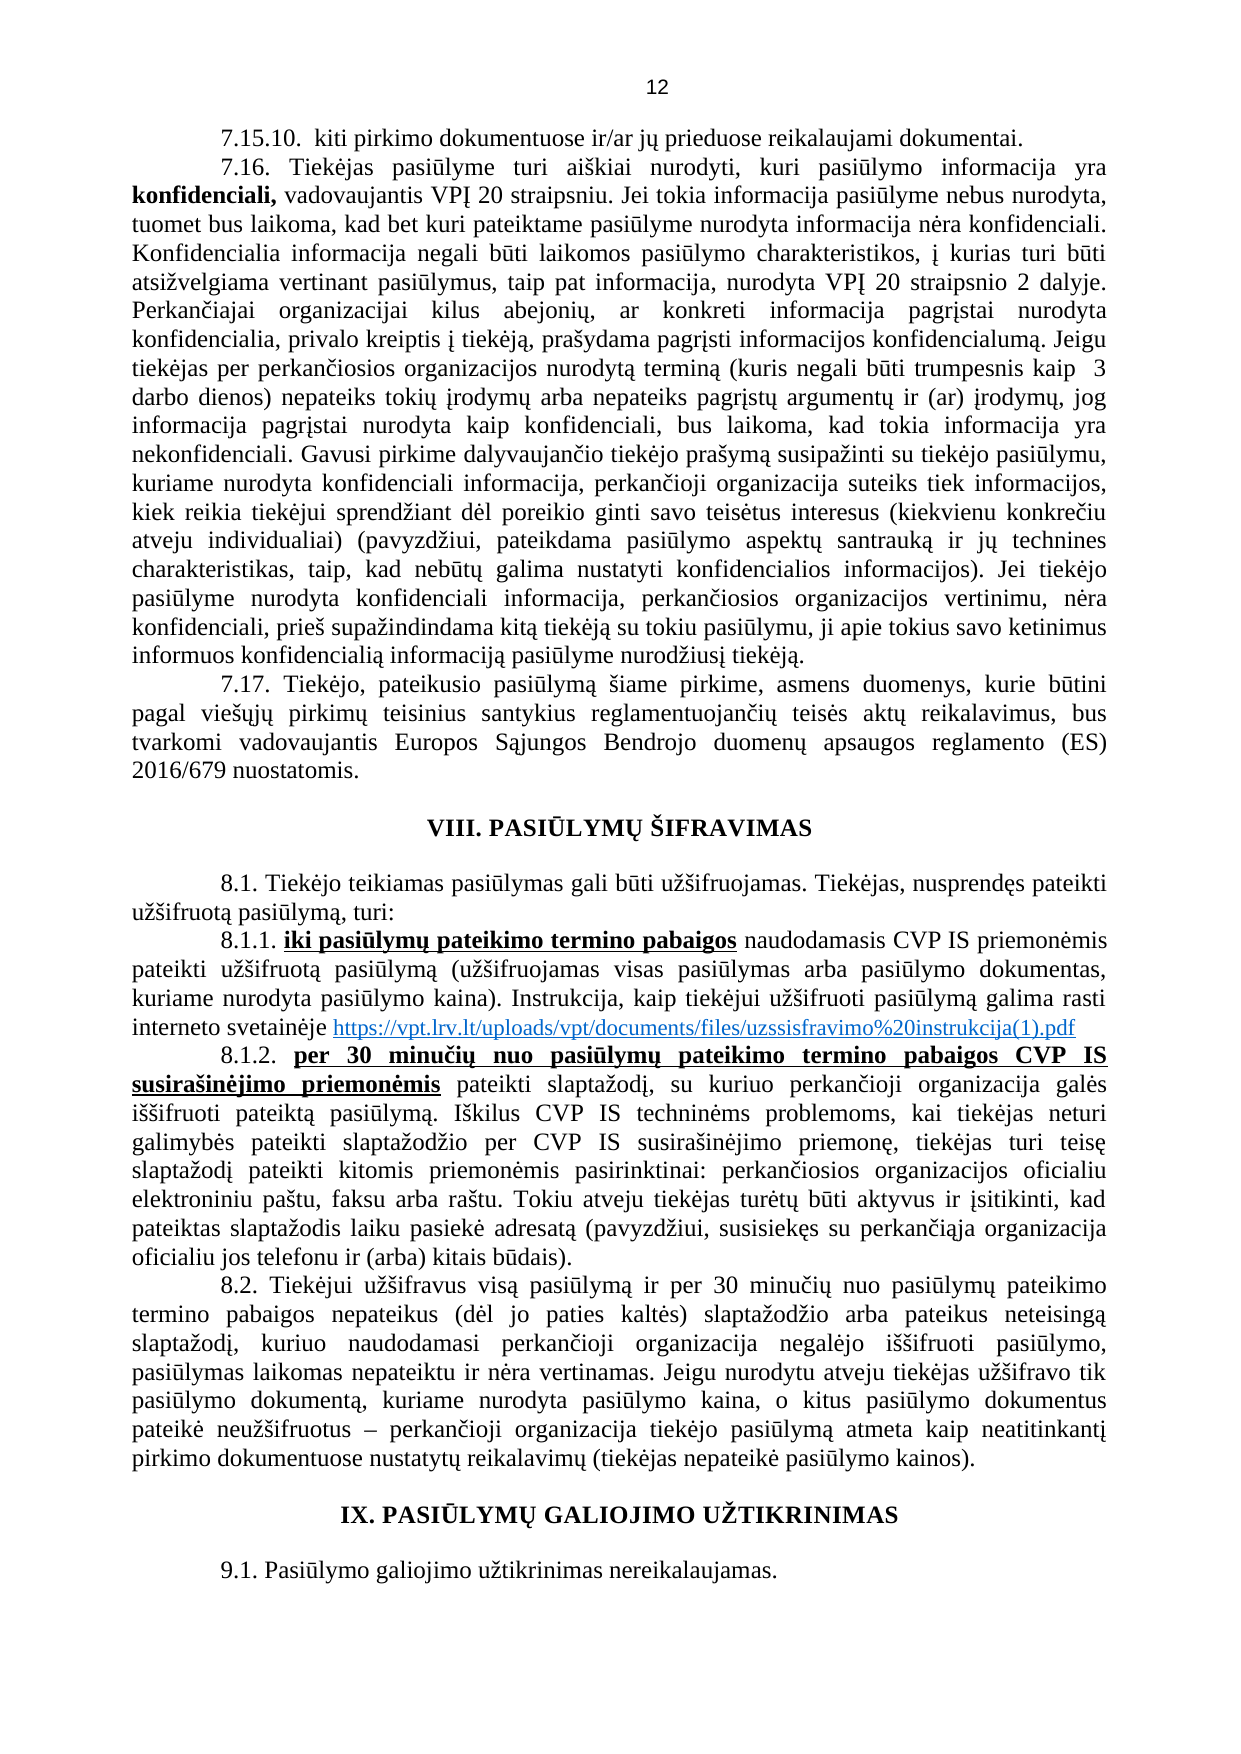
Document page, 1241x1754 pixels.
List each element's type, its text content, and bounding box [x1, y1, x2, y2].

text 9.1. Pasiūlymo galiojimo užtikrinimas nereikalaujamas. [132, 1556, 1107, 1584]
text 7.17. Tiekėjo, pateikusio pasiūlymą šiame pirkime, asmens duomenys, kurie būtini pagal viešųjų pirkimų teisinius santykius reglamentuojančių teisės aktų reikalavimus, bus tvarkomi vadovaujantis Europos Sąjungos Bendrojo duomenų apsaugos reglamento (ES) 2016/679 nuostatomis. [132, 669, 1107, 784]
text 7.16. Tiekėjas pasiūlyme turi aiškiai nurodyti, kuri pasiūlymo informacija yra konfidenciali, vadovaujantis VPĮ 20 straipsniu. Jei tokia informacija pasiūlyme nebus nurodyta, tuomet bus laikoma, kad bet kuri pateiktame pasiūlyme nurodyta informacija nėra konfidenciali. Konfidencialia informacija negali būti laikomos pasiūlymo charakteristikos, į kurias turi būti atsižvelgiama vertinant pasiūlymus, taip pat informacija, nurodyta VPĮ 20 straipsnio 2 dalyje. Perkančiajai organizacijai kilus abejonių, ar konkreti informacija pagrįstai nurodyta konfidencialia, privalo kreiptis į tiekėją, prašydama pagrįsti informacijos konfidencialumą. Jeigu tiekėjas per perkančiosios organizacijos nurodytą terminą (kuris negali būti trumpesnis kaip 3 darbo dienos) nepateiks tokių įrodymų arba nepateiks pagrįstų argumentų ir (ar) įrodymų, jog informacija pagrįstai nurodyta kaip konfidenciali, bus laikoma, kad tokia informacija yra nekonfidenciali. Gavusi pirkime dalyvaujančio tiekėjo prašymą susipažinti su tiekėjo pasiūlymu, kuriame nurodyta konfidenciali informacija, perkančioji organizacija suteiks tiek informacijos, kiek reikia tiekėjui sprendžiant dėl poreikio ginti savo teisėtus interesus (kiekvienu konkrečiu atveju individualiai) (pavyzdžiui, pateikdama pasiūlymo aspektų santrauką ir jų technines charakteristikas, taip, kad nebūtų galima nustatyti konfidencialios informacijos). Jei tiekėjo pasiūlyme nurodyta konfidenciali informacija, perkančiosios organizacijos vertinimu, nėra konfidenciali, prieš supažindindama kitą tiekėją su tokiu pasiūlymu, ji apie tokius savo ketinimus informuos konfidencialią informaciją pasiūlyme nurodžiusį tiekėją. [132, 152, 1107, 669]
text 8.1.2. per 30 minučių nuo pasiūlymų pateikimo termino pabaigos CVP IS susirašinėjimo priemonėmis pateikti slaptažodį, su kuriuo perkančioji organizacija galės iššifruoti pateiktą pasiūlymą. Iškilus CVP IS techninėms problemoms, kai tiekėjas neturi galimybės pateikti slaptažodžio per CVP IS susirašinėjimo priemonę, tiekėjas turi teisę slaptažodį pateikti kitomis priemonėmis pasirinktinai: perkančiosios organizacijos oficialiu elektroniniu paštu, faksu arba raštu. Tokiu atveju tiekėjas turėtų būti aktyvus ir įsitikinti, kad pateiktas slaptažodis laiku pasiekė adresatą (pavyzdžiui, susisiekęs su perkančiąja organizacija oficialiu jos telefonu ir (arba) kitais būdais). [132, 1041, 1107, 1271]
subtitle VIII. PASIŪLYMŲ ŠIFRAVIMAS [132, 813, 1107, 842]
subtitle IX. PASIŪLYMŲ GALIOJIMO UŽTIKRINIMAS [132, 1501, 1107, 1529]
text 8.2. Tiekėjui užšifravus visą pasiūlymą ir per 30 minučių nuo pasiūlymų pateikimo termino pabaigos nepateikus (dėl jo paties kaltės) slaptažodžio arba pateikus neteisingą slaptažodį, kuriuo naudodamasi perkančioji organizacija negalėjo iššifruoti pasiūlymo, pasiūlymas laikomas nepateiktu ir nėra vertinamas. Jeigu nurodytu atveju tiekėjas užšifravo tik pasiūlymo dokumentą, kuriame nurodyta pasiūlymo kaina, o kitus pasiūlymo dokumentus pateikė neužšifruotus – perkančioji organizacija tiekėjo pasiūlymą atmeta kaip neatitinkantį pirkimo dokumentuose nustatytų reikalavimų (tiekėjas nepateikė pasiūlymo kainos). [132, 1271, 1107, 1472]
text 8.1.1. iki pasiūlymų pateikimo termino pabaigos naudodamasis CVP IS priemonėmis pateikti užšifruotą pasiūlymą (užšifruojamas visas pasiūlymas arba pasiūlymo dokumentas, kuriame nurodyta pasiūlymo kaina). Instrukcija, kaip tiekėjui užšifruoti pasiūlymą galima rasti interneto svetainėje https://vpt.lrv.lt/uploads/vpt/documents/files/uzssisfravimo%20instrukcija(1).pdf [132, 926, 1107, 1041]
text 8.1. Tiekėjo teikiamas pasiūlymas gali būti užšifruojamas. Tiekėjas, nusprendęs pateikti užšifruotą pasiūlymą, turi: [132, 868, 1107, 926]
text 7.15.10. kiti pirkimo dokumentuose ir/ar jų prieduose reikalaujami dokumentai. [132, 123, 1107, 152]
